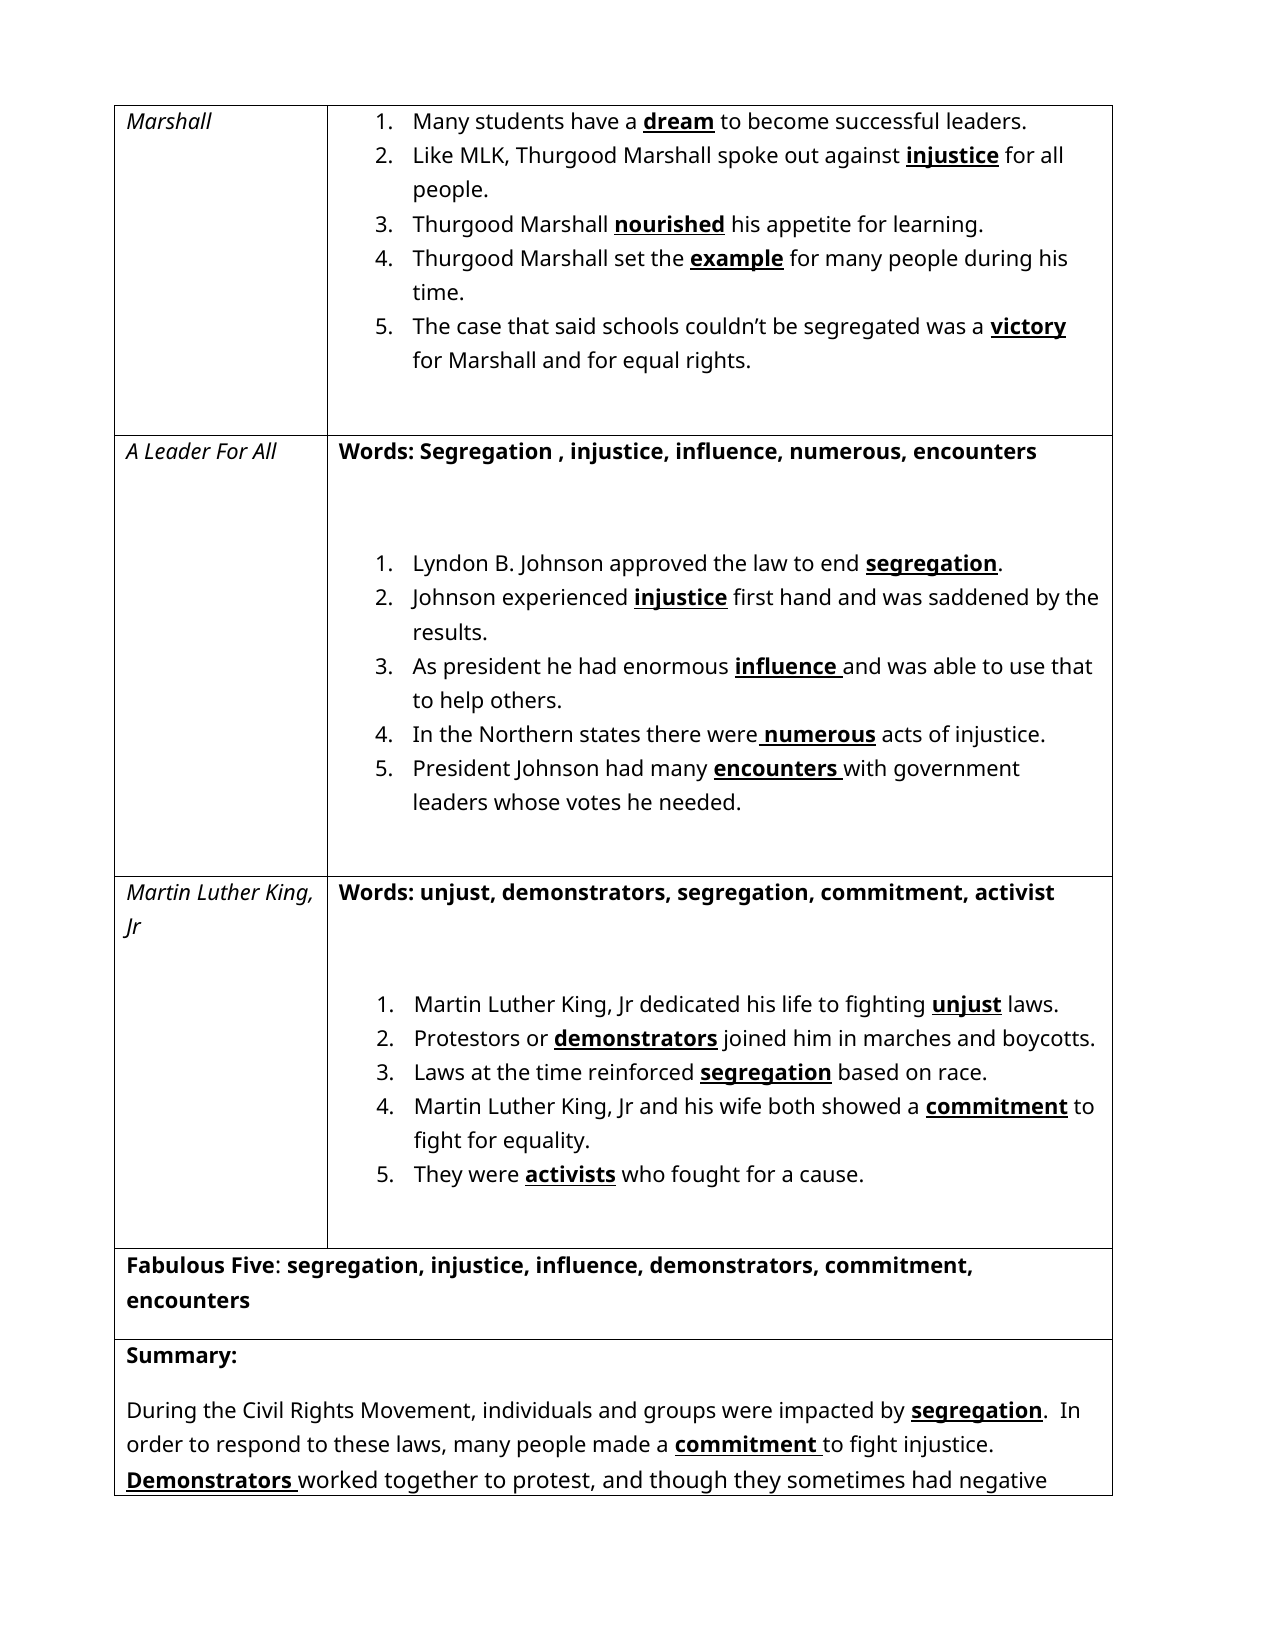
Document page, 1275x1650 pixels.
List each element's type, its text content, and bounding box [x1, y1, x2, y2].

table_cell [328, 106, 1112, 435]
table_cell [115, 106, 327, 435]
table_cell A Leader For All [115, 436, 327, 876]
table_cell Fabulous Five: segregation, injustice, influence, demonstrators, commitment, encounters [115, 1249, 1112, 1339]
table_cell Martin Luther King, Jr [115, 877, 327, 1248]
table_cell Words: Segregation , injustice, influence, numerous, encounters Lyndon B. Johnson approved the law to end segregation. Johnson experienced injustice first hand and was saddened by the results. As president he had enormous influence and was able to use that to help others. In the Northern states there were numerous acts of injustice. President Johnson had many encounters with government leaders whose votes he needed. [328, 436, 1112, 876]
table_cell Words: unjust, demonstrators, segregation, commitment, activist Martin Luther King, Jr dedicated his life to fighting unjust laws. Protestors or demonstrators joined him in marches and boycotts. Laws at the time reinforced segregation based on race. Martin Luther King, Jr and his wife both showed a commitment to fight for equality. They were activists who fought for a cause. [328, 877, 1112, 1248]
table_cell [115, 1340, 1112, 1495]
